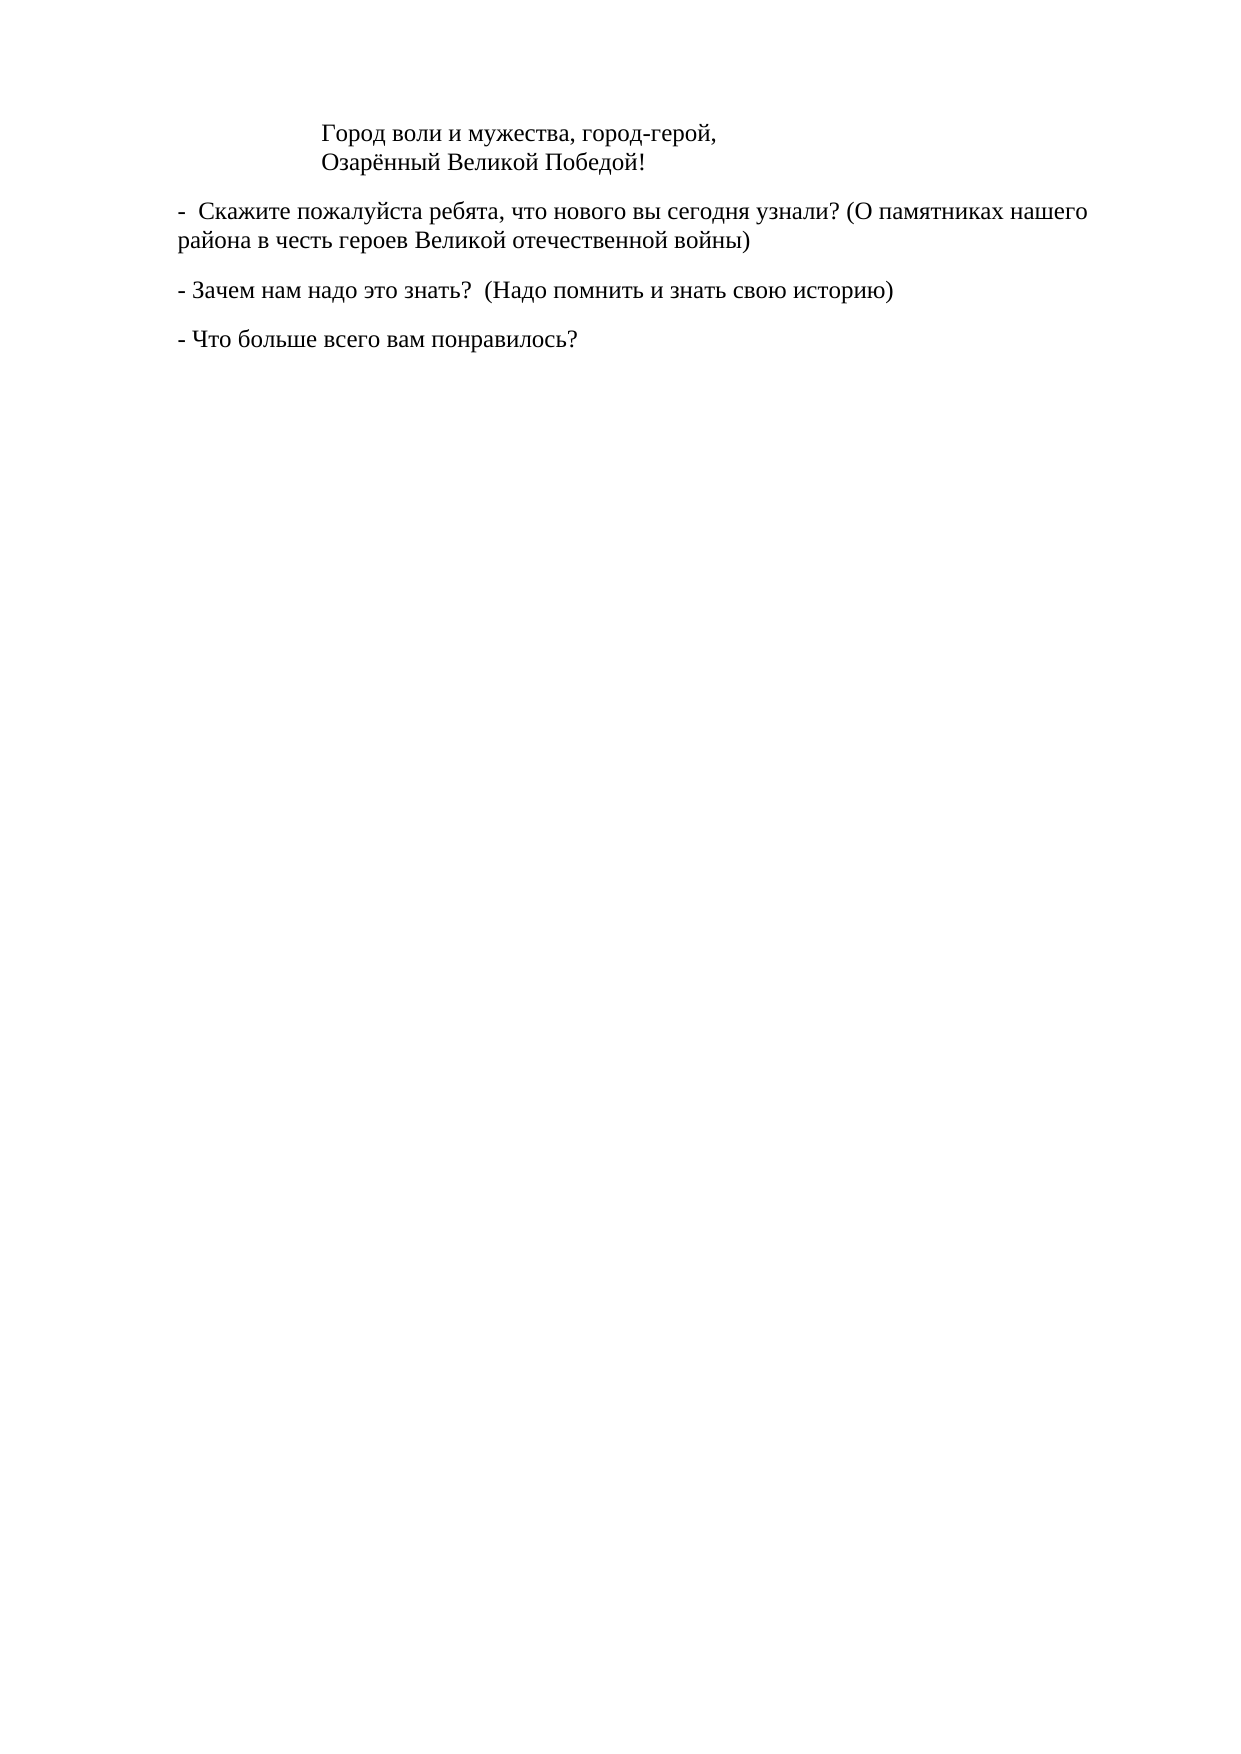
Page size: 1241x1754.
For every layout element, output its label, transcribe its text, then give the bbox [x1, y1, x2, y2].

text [177, 118, 1152, 176]
text - Скажите пожалуйста ребята, что нового вы сегодня узнали? (О памятниках нашего района в честь героев Великой отечественной войны) [177, 196, 1152, 254]
text - Что больше всего вам понравилось? [177, 324, 1152, 353]
text - Зачем нам надо это знать? (Надо помнить и знать свою историю) [177, 275, 1152, 303]
